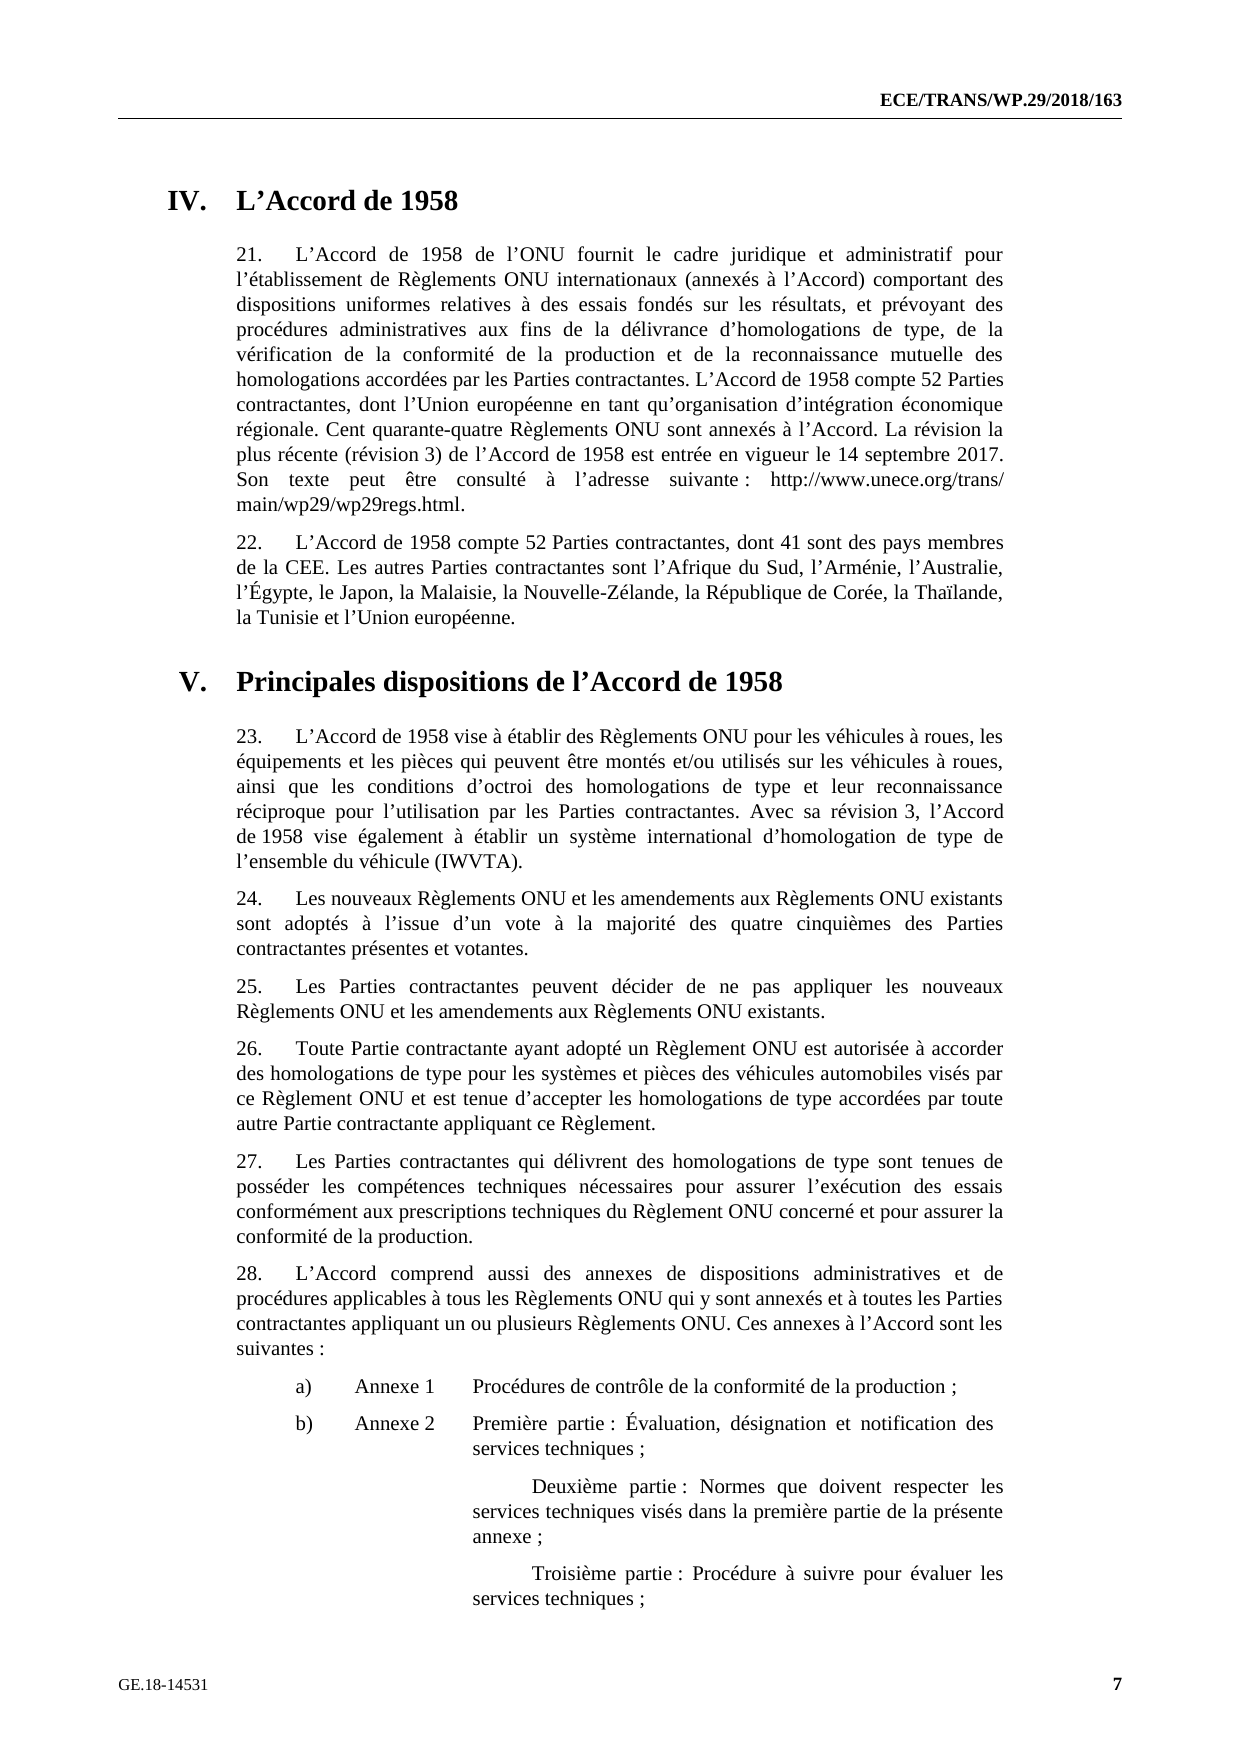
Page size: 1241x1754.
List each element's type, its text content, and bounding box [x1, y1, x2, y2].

text 21. L’Accord de 1958 de l’ONU fournit le cadre juridique et administratif pour l’établissement de Règlements ONU internationaux (annexés à l’Accord) comportant des dispositions uniformes relatives à des essais fondés sur les résultats, et prévoyant des procédures administratives aux fins de la délivrance d’homologations de type, de la vérification de la conformité de la production et de la reconnaissance mutuelle des homologations accordées par les Parties contractantes. L’Accord de 1958 compte 52 Parties contractantes, dont l’Union européenne en tant qu’organisation d’intégration économique régionale. Cent quarante-quatre Règlements ONU sont annexés à l’Accord. La révision la plus récente (révision 3) de l’Accord de 1958 est entrée en vigueur le 14 septembre 2017. Son texte peut être consulté à l’adresse suivante : http://www.unece.org/trans/ main/wp29/wp29regs.html. [236, 241, 1004, 516]
text 28. L’Accord comprend aussi des annexes de dispositions administratives et de procédures applicables à tous les Règlements ONU qui y sont annexés et à toutes les Parties contractantes appliquant un ou plusieurs Règlements ONU. Ces annexes à l’Accord sont les suivantes : [236, 1260, 1004, 1360]
text Troisième partie : Procédure à suivre pour évaluer les services techniques ; [472, 1560, 1004, 1610]
text 23. L’Accord de 1958 vise à établir des Règlements ONU pour les véhicules à roues, les équipements et les pièces qui peuvent être montés et/ou utilisés sur les véhicules à roues, ainsi que les conditions d’octroi des homologations de type et leur reconnaissance réciproque pour l’utilisation par les Parties contractantes. Avec sa révision 3, l’Accord de 1958 vise également à établir un système international d’homologation de type de l’ensemble du véhicule (IWVTA). [236, 723, 1004, 873]
text b) Annexe 2 Première partie : Évaluation, désignation et notification des services techniques ; [295, 1410, 1004, 1460]
text Deuxième partie : Normes que doivent respecter les services techniques visés dans la première partie de la présente annexe ; [472, 1473, 1004, 1548]
text IV. L’Accord de 1958 [118, 185, 1004, 216]
text 25. Les Parties contractantes peuvent décider de ne pas appliquer les nouveaux Règlements ONU et les amendements aux Règlements ONU existants. [236, 973, 1004, 1023]
text a) Annexe 1 Procédures de contrôle de la conformité de la production ; [295, 1373, 1004, 1398]
text 26. Toute Partie contractante ayant adopté un Règlement ONU est autorisée à accorder des homologations de type pour les systèmes et pièces des véhicules automobiles visés par ce Règlement ONU et est tenue d’accepter les homologations de type accordées par toute autre Partie contractante appliquant ce Règlement. [236, 1035, 1004, 1135]
text 24. Les nouveaux Règlements ONU et les amendements aux Règlements ONU existants sont adoptés à l’issue d’un vote à la majorité des quatre cinquièmes des Parties contractantes présentes et votantes. [236, 885, 1004, 960]
text 22. L’Accord de 1958 compte 52 Parties contractantes, dont 41 sont des pays membres de la CEE. Les autres Parties contractantes sont l’Afrique du Sud, l’Arménie, l’Australie, l’Égypte, le Japon, la Malaisie, la Nouvelle-Zélande, la République de Corée, la Thaïlande, la Tunisie et l’Union européenne. [236, 529, 1004, 629]
text 27. Les Parties contractantes qui délivrent des homologations de type sont tenues de posséder les compétences techniques nécessaires pour assurer l’exécution des essais conformément aux prescriptions techniques du Règlement ONU concerné et pour assurer la conformité de la production. [236, 1148, 1004, 1248]
text V. Principales dispositions de l’Accord de 1958 [118, 666, 1004, 698]
